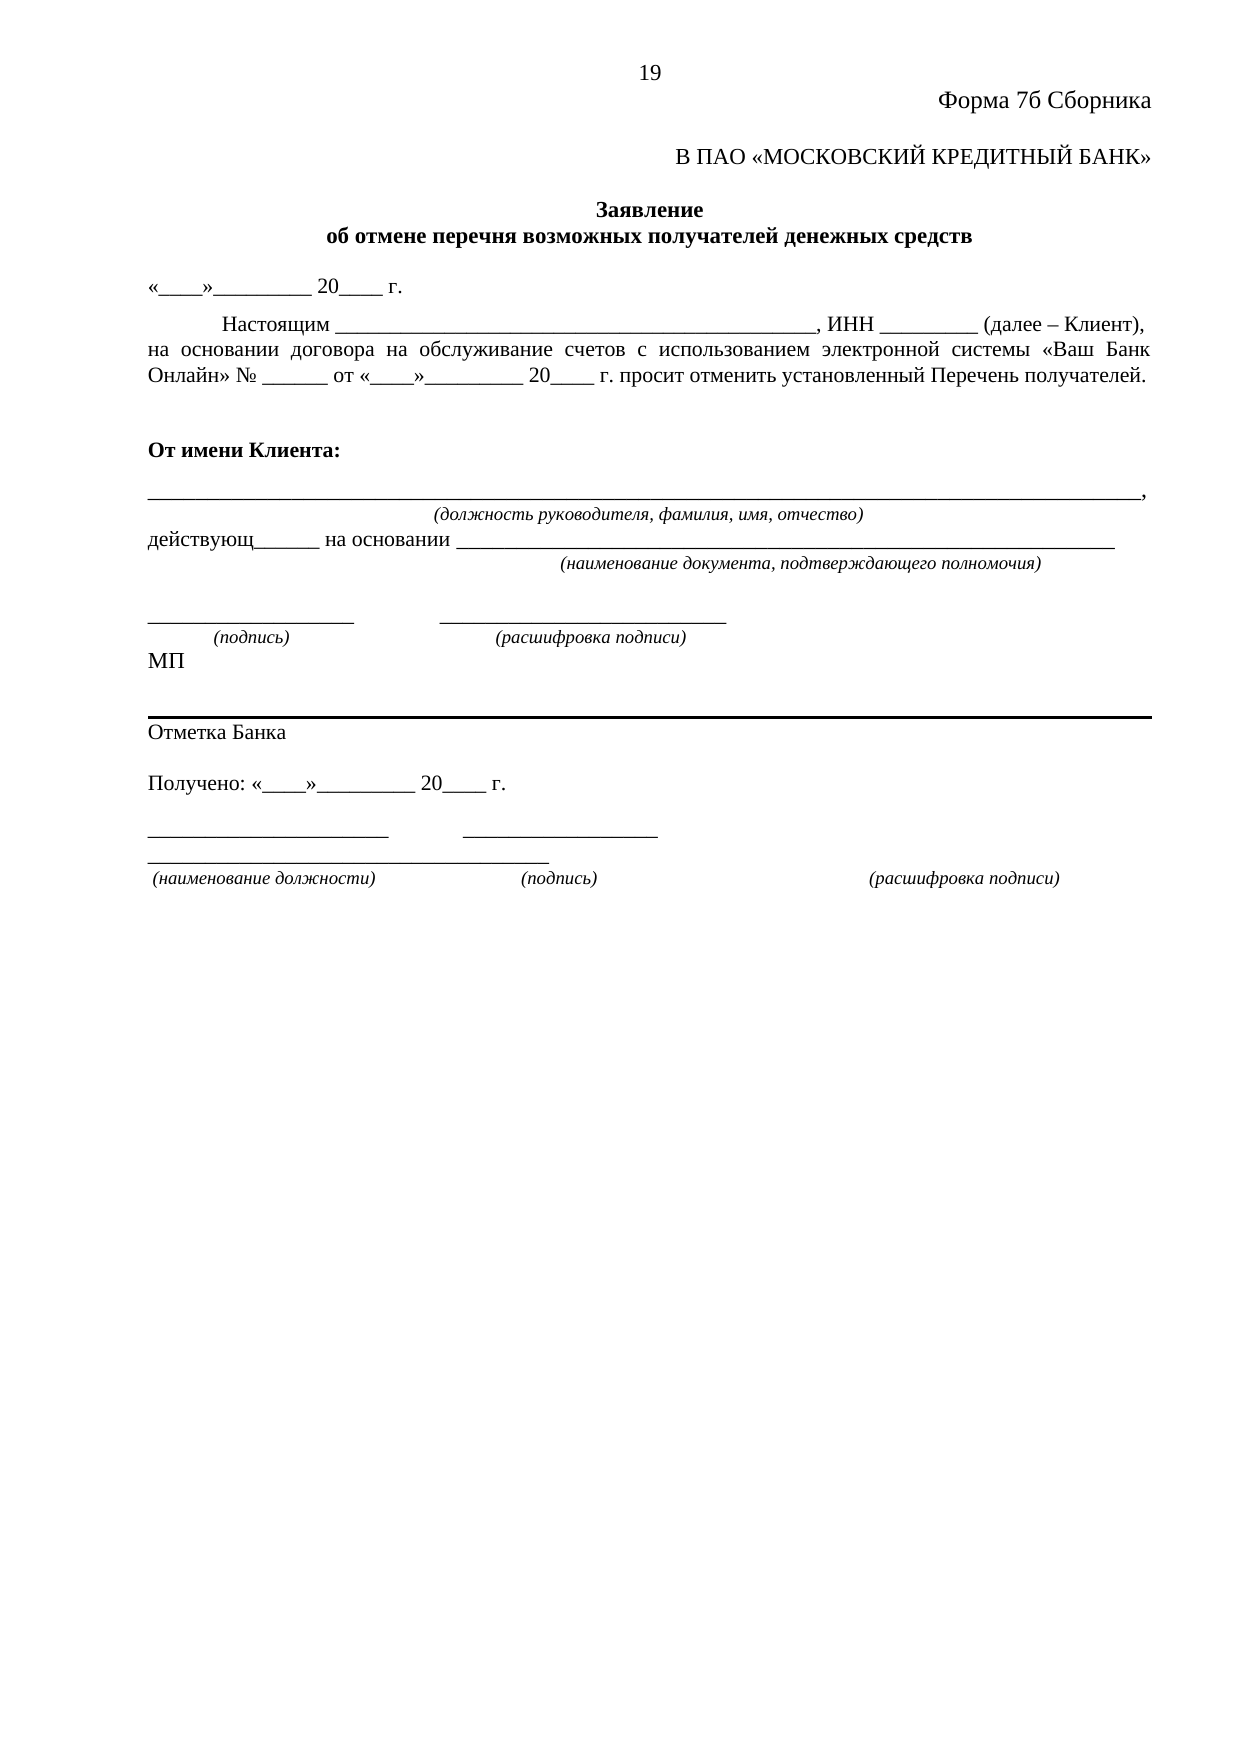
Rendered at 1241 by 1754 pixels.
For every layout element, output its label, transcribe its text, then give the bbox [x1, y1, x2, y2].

text «____»_________ 20____ г. [148, 273, 1152, 299]
text Получено: «____»_________ 20____ г. [148, 770, 1152, 795]
text об отмене перечня возможных получателей денежных средств [148, 222, 1152, 248]
text Форма 7б Сборника [679, 85, 1152, 114]
text (наименование должности) (подпись) (расшифровка подписи) [148, 867, 1152, 888]
text ___________________________________________________________________________________, [148, 475, 1152, 503]
text на основании договора на обслуживание счетов с использованием электронной системы «Ваш Банк Онлайн» № ______ от «____»_________ 20____ г. просит отменить установленный Перечень получателей. [148, 336, 1152, 387]
text МП [148, 648, 1152, 674]
text (подпись) (расшифровка подписи) [148, 626, 1152, 648]
text В ПАО «МОСКОВСКИЙ КРЕДИТНЫЙ БАНК» [148, 143, 1152, 169]
text От имени Клиента: [148, 437, 1152, 462]
text _____________________ _________________ ___________________________________ [148, 814, 1152, 867]
text __________________ _________________________ [148, 600, 1152, 626]
text действующ______ на основании _______________________________________________________ [148, 524, 1152, 552]
text Заявление [148, 196, 1152, 222]
text (наименование документа, подтверждающего полномочия) [148, 552, 1152, 573]
text (должность руководителя, фамилия, имя, отчество) [148, 503, 1152, 524]
text Настоящим ____________________________________________, ИНН _________ (далее – Клиент), [148, 311, 1152, 336]
text Отметка Банка [148, 719, 1152, 744]
